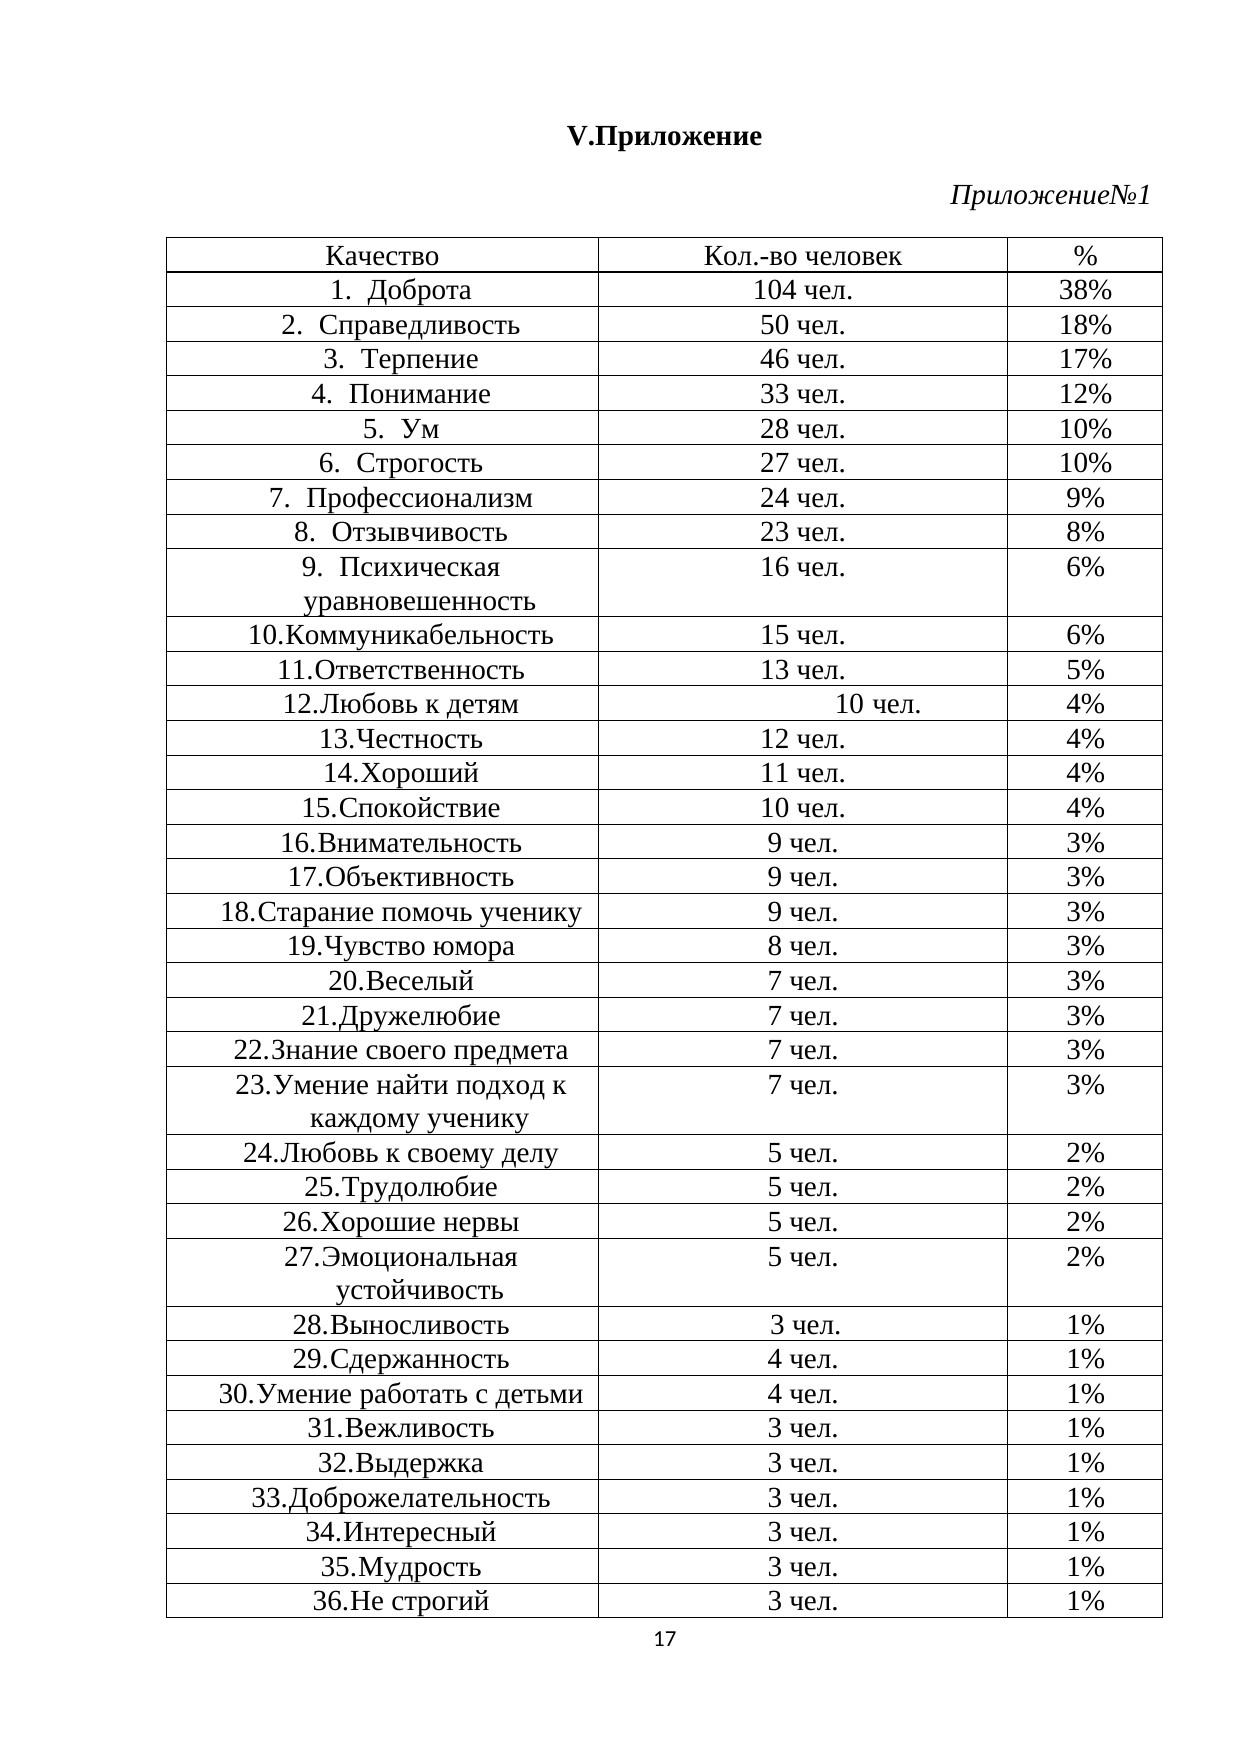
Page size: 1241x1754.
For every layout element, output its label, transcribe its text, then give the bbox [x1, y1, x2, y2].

table_cell 1% [1008, 1341, 1162, 1375]
table_cell 24 чел. [599, 480, 1007, 513]
table_cell 5 чел. [599, 1170, 1007, 1203]
table_cell 5 чел. [599, 1135, 1007, 1168]
table_cell 7 чел. [599, 998, 1007, 1031]
table_cell 7 чел. [599, 963, 1007, 997]
table_cell Понимание [167, 376, 598, 410]
table_cell Выдержка [167, 1445, 598, 1479]
table_cell 1% [1008, 1307, 1162, 1340]
table_cell Умение работать с детьми [167, 1376, 598, 1409]
table_cell 104 чел. [599, 273, 1007, 306]
table_cell 3% [1008, 1032, 1162, 1066]
text V.Приложение [177, 118, 1152, 152]
table_cell Хороший [167, 756, 598, 789]
table_cell Внимательность [167, 825, 598, 858]
table_cell 9 чел. [599, 825, 1007, 858]
table_cell 1% [1008, 1445, 1162, 1479]
table_cell Умение найти подход к каждому ученику [167, 1067, 598, 1134]
table_cell 3 чел. [599, 1584, 1007, 1617]
table_cell 38% [1008, 273, 1162, 306]
table_cell 2% [1008, 1239, 1162, 1306]
table_cell 7 чел. [599, 1032, 1007, 1066]
table_cell 7 чел. [599, 1067, 1007, 1134]
table_cell 27 чел. [599, 445, 1007, 479]
table_cell 33 чел. [599, 376, 1007, 410]
table_cell Выносливость [167, 1307, 598, 1340]
table_cell 2% [1008, 1135, 1162, 1168]
table_cell 1% [1008, 1514, 1162, 1548]
table_cell 4% [1008, 790, 1162, 824]
table_cell 1% [1008, 1376, 1162, 1409]
table_cell Интересный [167, 1514, 598, 1548]
table_cell Старание помочь ученику [167, 894, 598, 927]
table_cell 23 чел. [599, 515, 1007, 548]
table_cell Ответственность [167, 652, 598, 685]
table_cell 18% [1008, 307, 1162, 341]
table_header Кол.-во человек [599, 238, 1007, 271]
table_cell 3 чел. [599, 1445, 1007, 1479]
table_cell 12% [1008, 376, 1162, 410]
table_cell 50 чел. [599, 307, 1007, 341]
table_cell 5% [1008, 652, 1162, 685]
table_cell 10% [1008, 445, 1162, 479]
table_cell 3% [1008, 859, 1162, 893]
table_cell 16 чел. [599, 549, 1007, 616]
table_cell 3% [1008, 963, 1162, 997]
table_cell 28 чел. [599, 411, 1007, 444]
table_cell 8% [1008, 515, 1162, 548]
text Приложение№1 [177, 177, 1152, 211]
table_cell Строгость [167, 445, 598, 479]
table_cell Терпение [167, 342, 598, 375]
table_cell 1% [1008, 1549, 1162, 1582]
table_cell Психическая уравновешенность [167, 549, 598, 616]
table_cell 9% [1008, 480, 1162, 513]
table_cell 3 чел. [599, 1480, 1007, 1513]
table_cell 12 чел. [599, 721, 1007, 754]
table_cell 3% [1008, 998, 1162, 1031]
table_cell Дружелюбие [167, 998, 598, 1031]
table_cell 4 чел. [599, 1341, 1007, 1375]
table_cell 1% [1008, 1411, 1162, 1444]
table_cell 3% [1008, 1067, 1162, 1134]
table_cell 11 чел. [599, 756, 1007, 789]
table_cell 1% [1008, 1480, 1162, 1513]
table_cell 3% [1008, 929, 1162, 962]
table_cell 3% [1008, 894, 1162, 927]
table_cell Коммуникабельность [167, 617, 598, 651]
table_cell 9 чел. [599, 859, 1007, 893]
table_cell 6% [1008, 549, 1162, 616]
table_cell 15 чел. [599, 617, 1007, 651]
table_cell 2% [1008, 1170, 1162, 1203]
table_cell Не строгий [167, 1584, 598, 1617]
table_cell 9 чел. [599, 894, 1007, 927]
table_cell Честность [167, 721, 598, 754]
table_cell Мудрость [167, 1549, 598, 1582]
table_cell 4 чел. [599, 1376, 1007, 1409]
table_cell 4% [1008, 721, 1162, 754]
table_cell чел. [599, 686, 1007, 720]
table_cell Сдержанность [167, 1341, 598, 1375]
table_cell 3 чел. [599, 1549, 1007, 1582]
table_cell Любовь к детям [167, 686, 598, 720]
table_cell Справедливость [167, 307, 598, 341]
table_cell 3% [1008, 825, 1162, 858]
table_cell Трудолюбие [167, 1170, 598, 1203]
table_cell 4% [1008, 756, 1162, 789]
table_cell Спокойствие [167, 790, 598, 824]
table_cell 46 чел. [599, 342, 1007, 375]
table_cell 13 чел. [599, 652, 1007, 685]
table_cell 3 чел. [599, 1307, 1007, 1340]
table_header Качество [167, 238, 598, 271]
table_cell Профессионализм [167, 480, 598, 513]
table_cell 10% [1008, 411, 1162, 444]
table_cell 2% [1008, 1204, 1162, 1238]
table_cell Отзывчивость [167, 515, 598, 548]
table_cell 17% [1008, 342, 1162, 375]
table_cell Доброта [167, 273, 598, 306]
table_cell 6% [1008, 617, 1162, 651]
table_cell 8 чел. [599, 929, 1007, 962]
table_cell 4% [1008, 686, 1162, 720]
table_cell Знание своего предмета [167, 1032, 598, 1066]
table_cell Ум [167, 411, 598, 444]
table_cell 3 чел. [599, 1411, 1007, 1444]
table_cell Объективность [167, 859, 598, 893]
table_cell Любовь к своему делу [167, 1135, 598, 1168]
table_cell 5 чел. [599, 1239, 1007, 1306]
table_cell Доброжелательность [167, 1480, 598, 1513]
table_cell 5 чел. [599, 1204, 1007, 1238]
table_header % [1008, 238, 1162, 271]
table_cell Чувство юмора [167, 929, 598, 962]
table_cell 3 чел. [599, 1514, 1007, 1548]
table_cell Веселый [167, 963, 598, 997]
table_cell Эмоциональная устойчивость [167, 1239, 598, 1306]
table_cell 10 чел. [599, 790, 1007, 824]
table_cell Хорошие нервы [167, 1204, 598, 1238]
table_cell Вежливость [167, 1411, 598, 1444]
table_cell 1% [1008, 1584, 1162, 1617]
